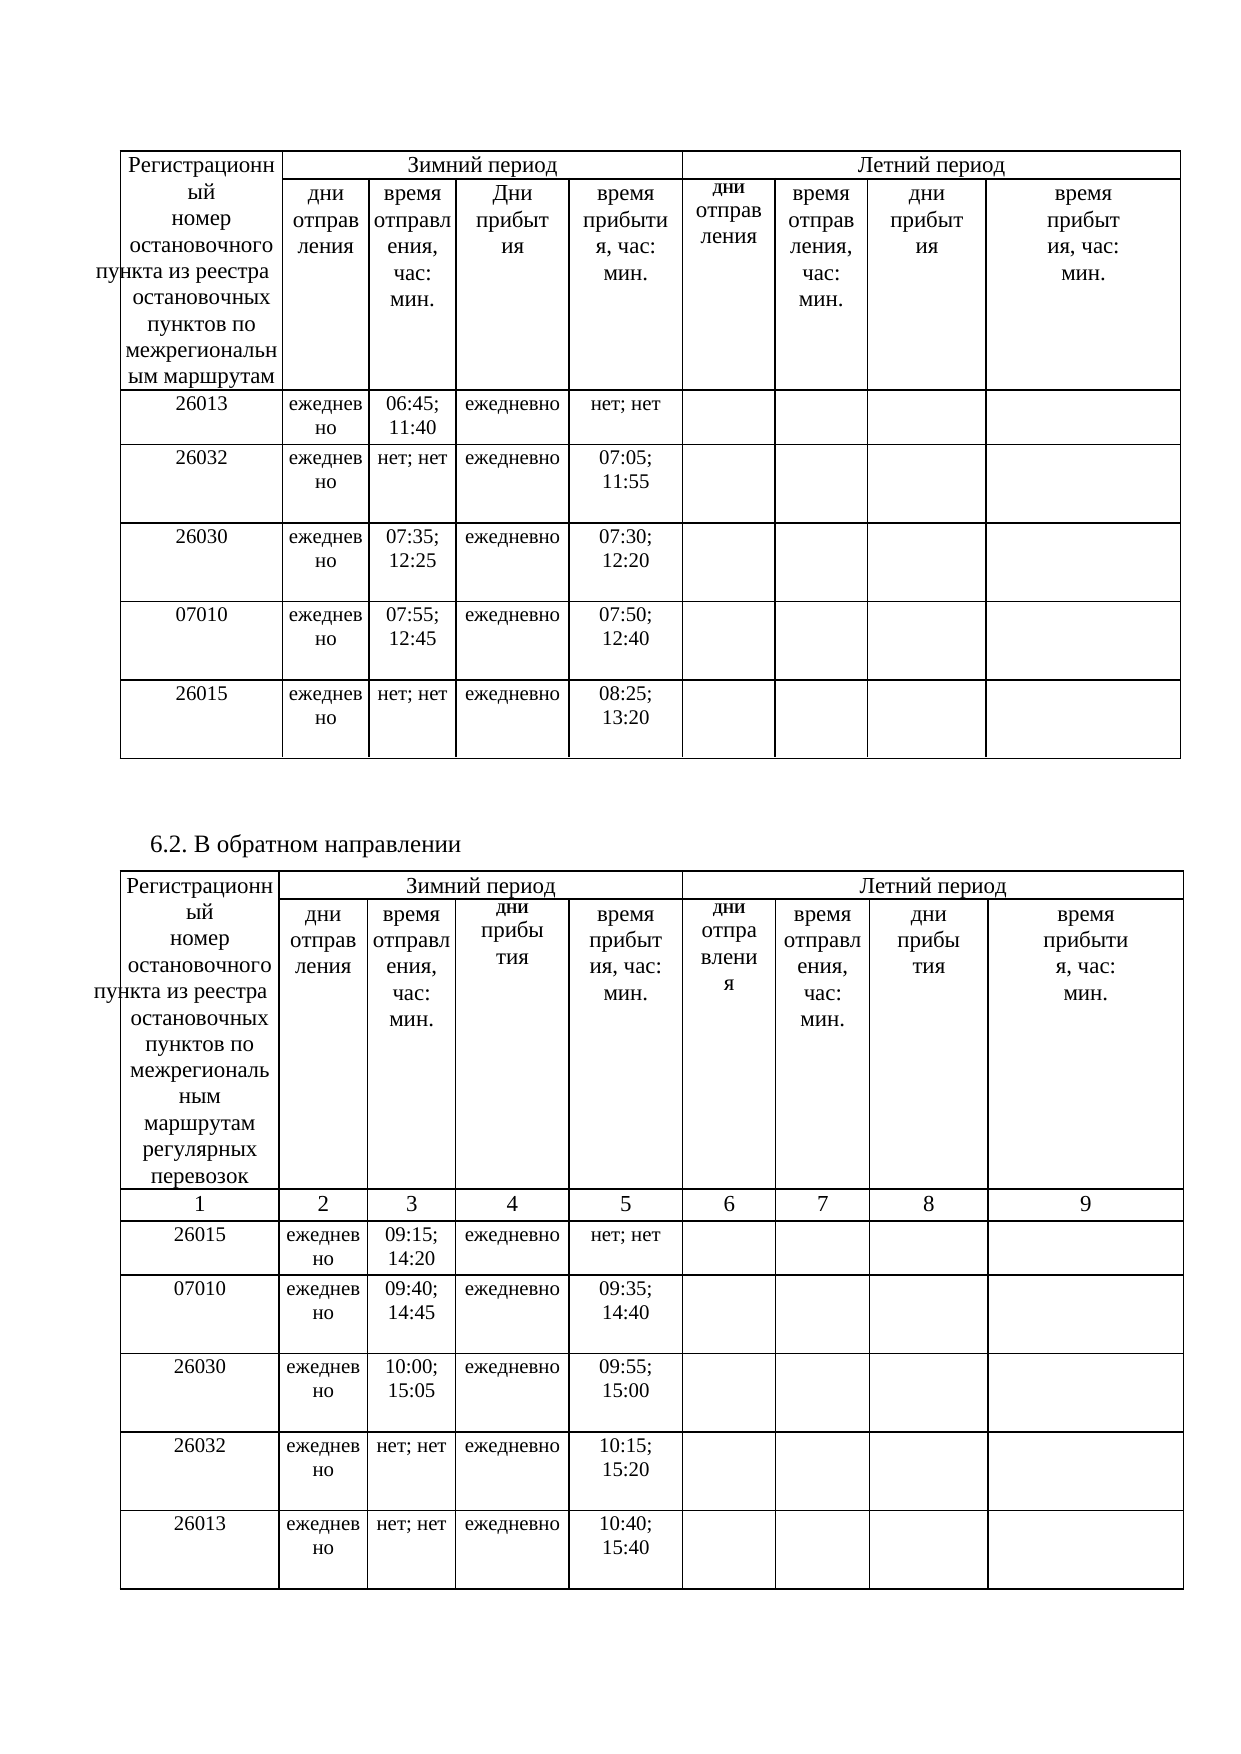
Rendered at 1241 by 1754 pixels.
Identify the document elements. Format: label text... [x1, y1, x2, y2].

table_cell [870, 1276, 987, 1353]
table_cell 09:15; 14:20 [368, 1222, 455, 1274]
table_cell [989, 1354, 1183, 1431]
table_cell нет; нет [368, 1433, 455, 1509]
table_cell 09:35; 14:40 [570, 1276, 682, 1353]
table_cell 06:45; 11:40 [370, 391, 455, 444]
table_cell [868, 445, 985, 522]
table_cell ежедневно [456, 1433, 568, 1509]
table_cell время прибыт ия, час: мин. [987, 180, 1180, 389]
table_cell [989, 1511, 1183, 1588]
table_cell 4 [456, 1190, 568, 1220]
table_cell 10:15; 15:20 [570, 1433, 682, 1509]
table_cell ежедневно [457, 524, 568, 601]
table_cell ежедневно [280, 1222, 367, 1274]
table_cell 09:55; 15:00 [570, 1354, 682, 1431]
table_cell [870, 1511, 987, 1588]
table_header Зимний период [280, 872, 682, 898]
table_cell [987, 681, 1180, 757]
table_cell 8 [870, 1190, 987, 1220]
table_cell 26032 [121, 1433, 278, 1509]
table_cell [870, 1222, 987, 1274]
table_cell ежедневно [283, 445, 368, 522]
table_cell ежедневно [456, 1222, 568, 1274]
table_cell ежедневно [456, 1511, 568, 1588]
table_cell [987, 524, 1180, 601]
table_cell ДНИ прибы тия [456, 900, 568, 1188]
table_cell [683, 445, 774, 522]
table_cell 3 [368, 1190, 455, 1220]
table_cell 26030 [121, 524, 282, 601]
table_cell [868, 681, 985, 757]
table_cell 07:30; 12:20 [570, 524, 682, 601]
table_cell [987, 602, 1180, 679]
table_cell 07010 [121, 602, 282, 679]
table_cell дни прибыт ия [868, 180, 985, 389]
table_cell ежедневно [280, 1354, 367, 1431]
table_cell дни отправ ления [283, 180, 368, 389]
table_cell 6 [683, 1190, 775, 1220]
table_cell [683, 524, 774, 601]
table_cell 07:50; 12:40 [570, 602, 682, 679]
table_cell [776, 1276, 869, 1353]
table_cell [987, 445, 1180, 522]
table_cell 10:00; 15:05 [368, 1354, 455, 1431]
table_cell ежедневно [456, 1276, 568, 1353]
table_cell дни прибы тия [870, 900, 987, 1188]
table_cell [776, 1511, 869, 1588]
table_cell ежедневно [457, 391, 568, 444]
table_cell 26013 [121, 391, 282, 444]
table_cell ежедневно [456, 1354, 568, 1431]
table_cell 26015 [121, 1222, 278, 1274]
table_cell время отправ ления, час: мин. [776, 180, 867, 389]
table_cell [776, 681, 867, 757]
table_cell 26015 [121, 681, 282, 757]
table_cell дни отправ ления [280, 900, 367, 1188]
table_cell время отправл ения, час: мин. [370, 180, 455, 389]
table_cell нет; нет [368, 1511, 455, 1588]
table_cell 1 [121, 1190, 278, 1220]
table_cell нет; нет [570, 1222, 682, 1274]
table_header Летний период [683, 872, 1183, 898]
table_cell ежедневно [283, 524, 368, 601]
table_cell нет; нет [570, 391, 682, 444]
table_cell [868, 524, 985, 601]
table_cell ежедневно [283, 602, 368, 679]
text 6.2. В обратном направлении [150, 829, 1090, 858]
table_cell ежедневно [457, 602, 568, 679]
table_cell 10:40; 15:40 [570, 1511, 682, 1588]
table_cell 07010 [121, 1276, 278, 1353]
table_cell 07:05; 11:55 [570, 445, 682, 522]
table_cell [776, 1222, 869, 1274]
table_cell 7 [776, 1190, 869, 1220]
table_cell 09:40; 14:45 [368, 1276, 455, 1353]
table_cell [868, 602, 985, 679]
table_cell 5 [570, 1190, 682, 1220]
table_cell [683, 391, 774, 444]
table_cell [776, 391, 867, 444]
table_cell [683, 1222, 775, 1274]
table_cell 07:55; 12:45 [370, 602, 455, 679]
table_header Зимний период [283, 152, 682, 178]
table_cell ежедневно [283, 391, 368, 444]
table_cell [683, 1511, 775, 1588]
table_cell ежедневно [280, 1276, 367, 1353]
table_cell ДНИ отпра влени я [683, 900, 775, 1188]
table_cell [870, 1354, 987, 1431]
table_cell [776, 1354, 869, 1431]
table_cell 26013 [121, 1511, 278, 1588]
table_cell [776, 602, 867, 679]
table_cell ежедневно [283, 681, 368, 757]
table_cell нет; нет [370, 681, 455, 757]
table_cell ежедневно [280, 1511, 367, 1588]
table_cell 07:35; 12:25 [370, 524, 455, 601]
table_cell ежедневно [457, 681, 568, 757]
table_cell 2 [280, 1190, 367, 1220]
table_cell 08:25; 13:20 [570, 681, 682, 757]
table_cell время отправл ения, час: мин. [776, 900, 869, 1188]
table_cell [683, 1433, 775, 1509]
table_cell [868, 391, 985, 444]
table_cell 26032 [121, 445, 282, 522]
table_cell [776, 1433, 869, 1509]
table_cell ежедневно [457, 445, 568, 522]
table_cell [989, 1433, 1183, 1509]
table_header Летний период [683, 152, 1180, 178]
table_cell время прибыти я, час: мин. [989, 900, 1183, 1188]
table_cell [870, 1433, 987, 1509]
table_cell 9 [989, 1190, 1183, 1220]
table_cell [987, 391, 1180, 444]
table_cell [989, 1222, 1183, 1274]
table_cell [776, 524, 867, 601]
table_cell [683, 1354, 775, 1431]
table_cell время отправл ения, час: мин. [368, 900, 455, 1188]
table_cell время прибыт ия, час: мин. [570, 900, 682, 1188]
table_cell [683, 602, 774, 679]
table_cell [989, 1276, 1183, 1353]
table_cell [683, 681, 774, 757]
table_cell ДНИ отправ ления [683, 180, 774, 389]
table_cell [776, 445, 867, 522]
table_cell Дни прибыт ия [457, 180, 568, 389]
table_cell [683, 1276, 775, 1353]
table_cell 26030 [121, 1354, 278, 1431]
table_cell время прибыти я, час: мин. [570, 180, 682, 389]
table_cell нет; нет [370, 445, 455, 522]
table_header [121, 152, 282, 389]
table_header Регистрационный номер остановочного пункта из реестра остановочных пунктов по межрегиональным маршрутам регулярных перевозок [121, 872, 278, 1188]
table_cell ежедневно [280, 1433, 367, 1509]
